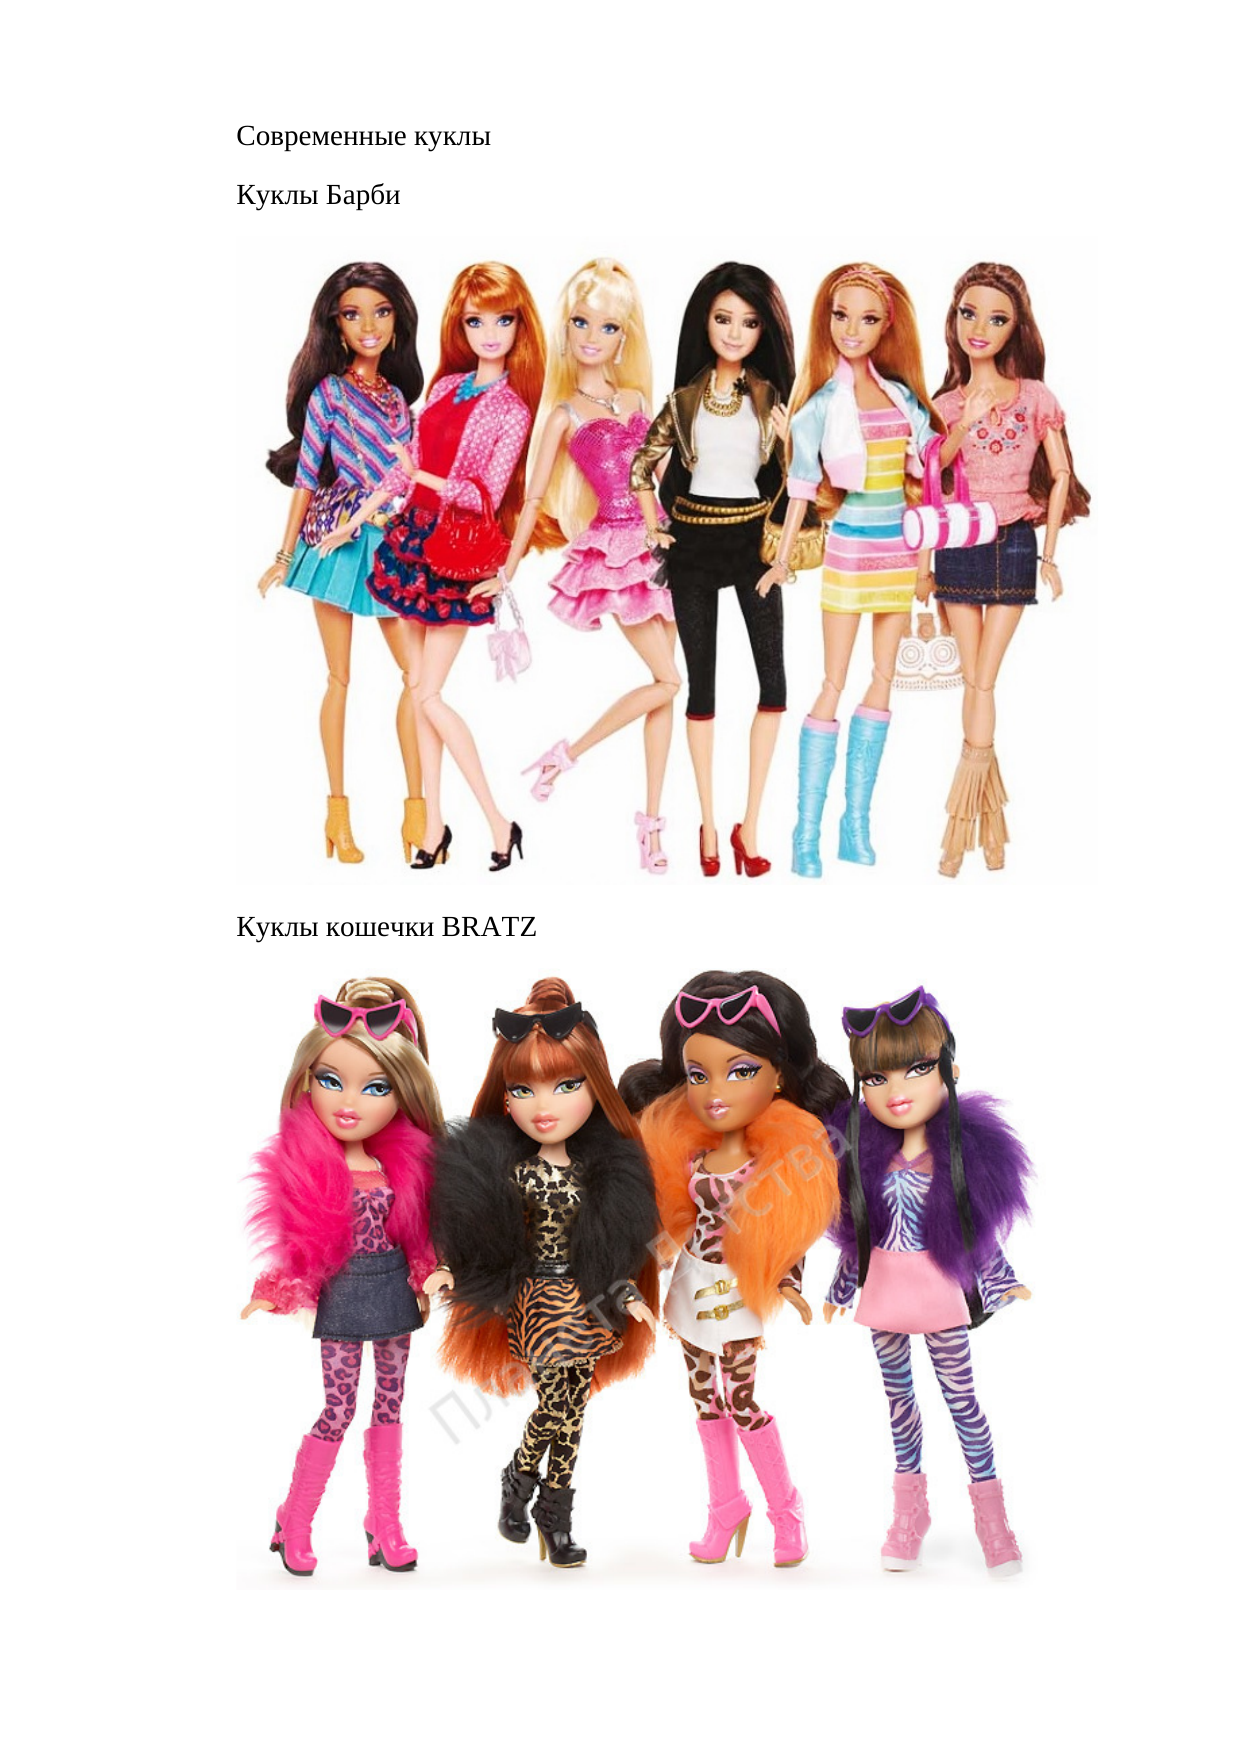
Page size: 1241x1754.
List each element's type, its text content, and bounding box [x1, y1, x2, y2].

text Куклы Барби [236, 177, 1152, 211]
text Куклы кошечки BRATZ [236, 909, 1152, 943]
picture [236, 968, 1046, 1590]
picture [236, 236, 1099, 885]
text Современные куклы [236, 118, 1152, 152]
